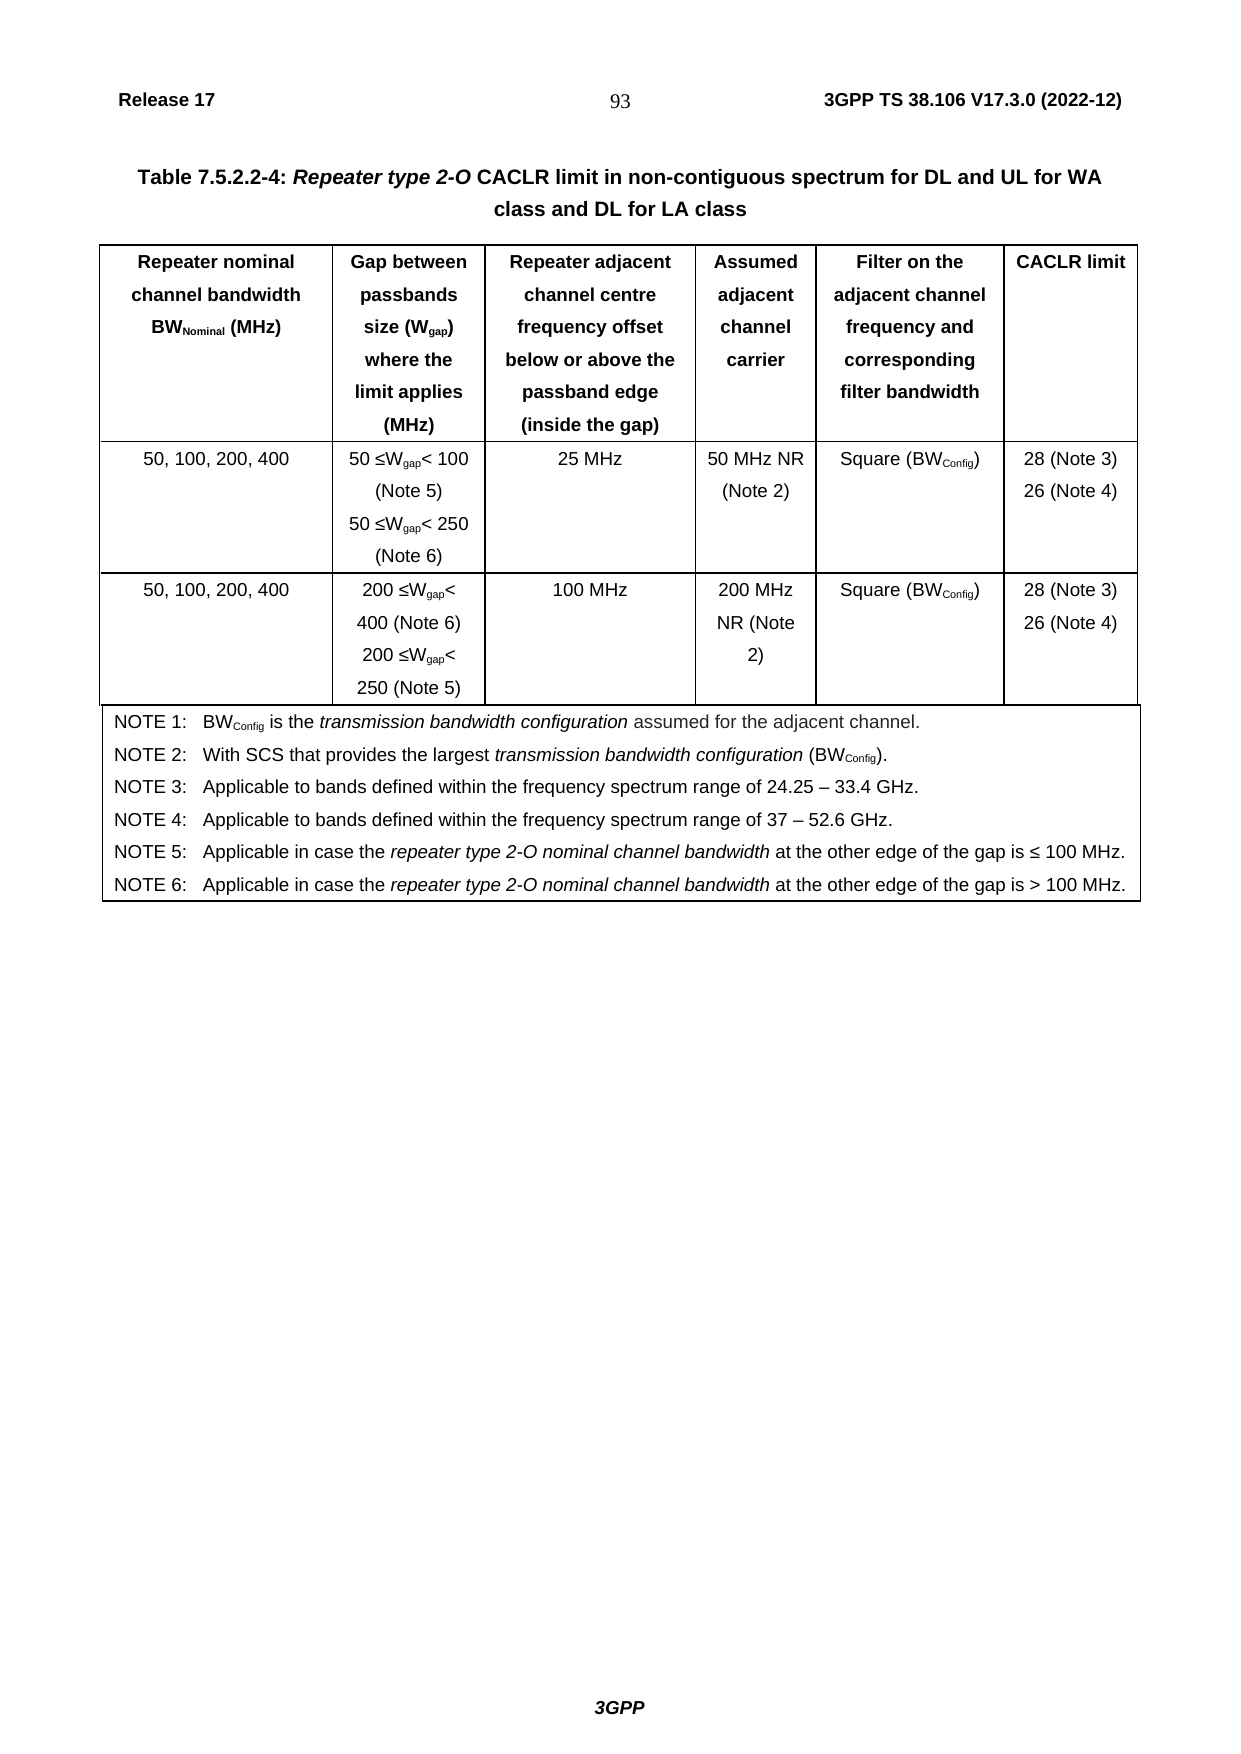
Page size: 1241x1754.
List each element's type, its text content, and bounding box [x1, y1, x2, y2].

text Table 7.5.2.2-4: Repeater type 2-O CACLR limit in non-contiguous spectrum for DL and UL for WA class and DL for LA class [118, 160, 1122, 225]
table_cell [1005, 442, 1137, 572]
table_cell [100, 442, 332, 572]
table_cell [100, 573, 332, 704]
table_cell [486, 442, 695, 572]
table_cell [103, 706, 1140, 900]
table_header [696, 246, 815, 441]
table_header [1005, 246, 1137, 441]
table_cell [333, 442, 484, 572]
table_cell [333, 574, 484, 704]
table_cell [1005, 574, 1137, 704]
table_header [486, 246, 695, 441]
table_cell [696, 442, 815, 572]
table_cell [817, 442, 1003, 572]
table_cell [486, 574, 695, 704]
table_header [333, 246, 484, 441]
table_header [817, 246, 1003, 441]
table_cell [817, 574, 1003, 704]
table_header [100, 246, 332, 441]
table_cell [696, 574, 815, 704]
